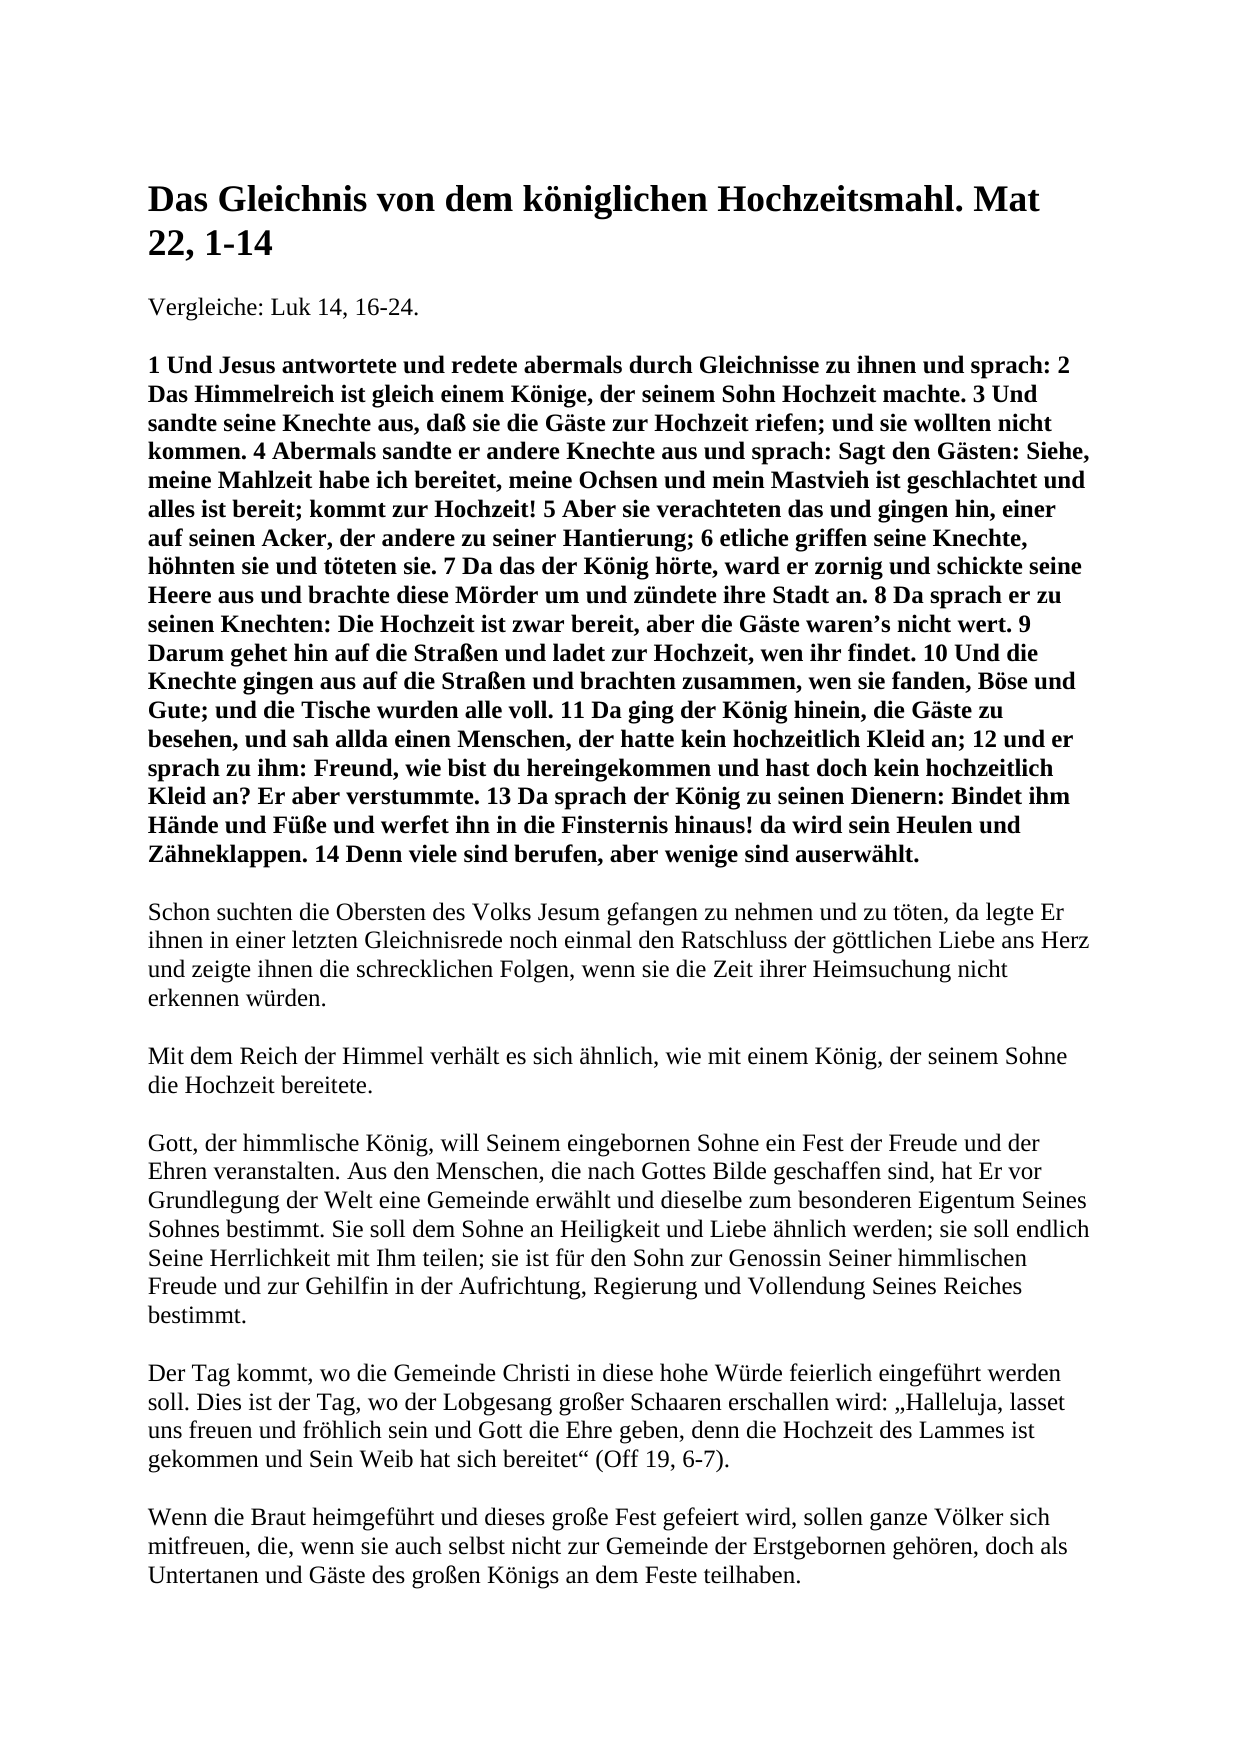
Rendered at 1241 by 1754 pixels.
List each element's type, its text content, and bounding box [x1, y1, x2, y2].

text Der Tag kommt, wo die Gemeinde Christi in diese hohe Würde feierlich eingeführt werden soll. Dies ist der Tag, wo der Lobgesang großer Schaaren erschallen wird: „Halleluja, lasset uns freuen und fröhlich sein und Gott die Ehre geben, denn die Hochzeit des Lammes ist gekommen und Sein Weib hat sich bereitet“ (Off 19, 6-7). [148, 1358, 1093, 1473]
subtitle Das Gleichnis von dem königlichen Hochzeitsmahl. Mat 22, 1-14 [148, 177, 1093, 263]
text 1 Und Jesus antwortete und redete abermals durch Gleichnisse zu ihnen und sprach: 2 Das Himmelreich ist gleich einem Könige, der seinem Sohn Hochzeit machte. 3 Und sandte seine Knechte aus, daß sie die Gäste zur Hochzeit riefen; und sie wollten nicht kommen. 4 Abermals sandte er andere Knechte aus und sprach: Sagt den Gästen: Siehe, meine Mahlzeit habe ich bereitet, meine Ochsen und mein Mastvieh ist geschlachtet und alles ist bereit; kommt zur Hochzeit! 5 Aber sie verachteten das und gingen hin, einer auf seinen Acker, der andere zu seiner Hantierung; 6 etliche griffen seine Knechte, höhnten sie und töteten sie. 7 Da das der König hörte, ward er zornig und schickte seine Heere aus und brachte diese Mörder um und zündete ihre Stadt an. 8 Da sprach er zu seinen Knechten: Die Hochzeit ist zwar bereit, aber die Gäste waren’s nicht wert. 9 Darum gehet hin auf die Straßen und ladet zur Hochzeit, wen ihr findet. 10 Und die Knechte gingen aus auf die Straßen und brachten zusammen, wen sie fanden, Böse und Gute; und die Tische wurden alle voll. 11 Da ging der König hinein, die Gäste zu besehen, und sah allda einen Menschen, der hatte kein hochzeitlich Kleid an; 12 und er sprach zu ihm: Freund, wie bist du hereingekommen und hast doch kein hochzeitlich Kleid an? Er aber verstummte. 13 Da sprach der König zu seinen Dienern: Bindet ihm Hände und Füße und werfet ihn in die Finsternis hinaus! da wird sein Heulen und Zähneklappen. 14 Denn viele sind berufen, aber wenige sind auserwählt. [148, 350, 1093, 868]
text Gott, der himmlische König, will Seinem eingebornen Sohne ein Fest der Freude und der Ehren veranstalten. Aus den Menschen, die nach Gottes Bilde geschaffen sind, hat Er vor Grundlegung der Welt eine Gemeinde erwählt und dieselbe zum besonderen Eigentum Seines Sohnes bestimmt. Sie soll dem Sohne an Heiligkeit und Liebe ähnlich werden; sie soll endlich Seine Herrlichkeit mit Ihm teilen; sie ist für den Sohn zur Genossin Seiner himmlischen Freude und zur Gehilfin in der Aufrichtung, Regierung und Vollendung Seines Reiches bestimmt. [148, 1128, 1093, 1329]
text Vergleiche: Luk 14, 16-24. [148, 292, 1093, 321]
text Schon suchten die Obersten des Volks Jesum gefangen zu nehmen und zu töten, da legte Er ihnen in einer letzten Gleichnisrede noch einmal den Ratschluss der göttlichen Liebe ans Herz und zeigte ihnen die schrecklichen Folgen, wenn sie die Zeit ihrer Heimsuchung nicht erkennen würden. [148, 897, 1093, 1012]
text Mit dem Reich der Himmel verhält es sich ähnlich, wie mit einem König, der seinem Sohne die Hochzeit bereitete. [148, 1041, 1093, 1098]
text Wenn die Braut heimgeführt und dieses große Fest gefeiert wird, sollen ganze Völker sich mitfreuen, die, wenn sie auch selbst nicht zur Gemeinde der Erstgebornen gehören, doch als Untertanen und Gäste des großen Königs an dem Feste teilhaben. [148, 1502, 1093, 1588]
